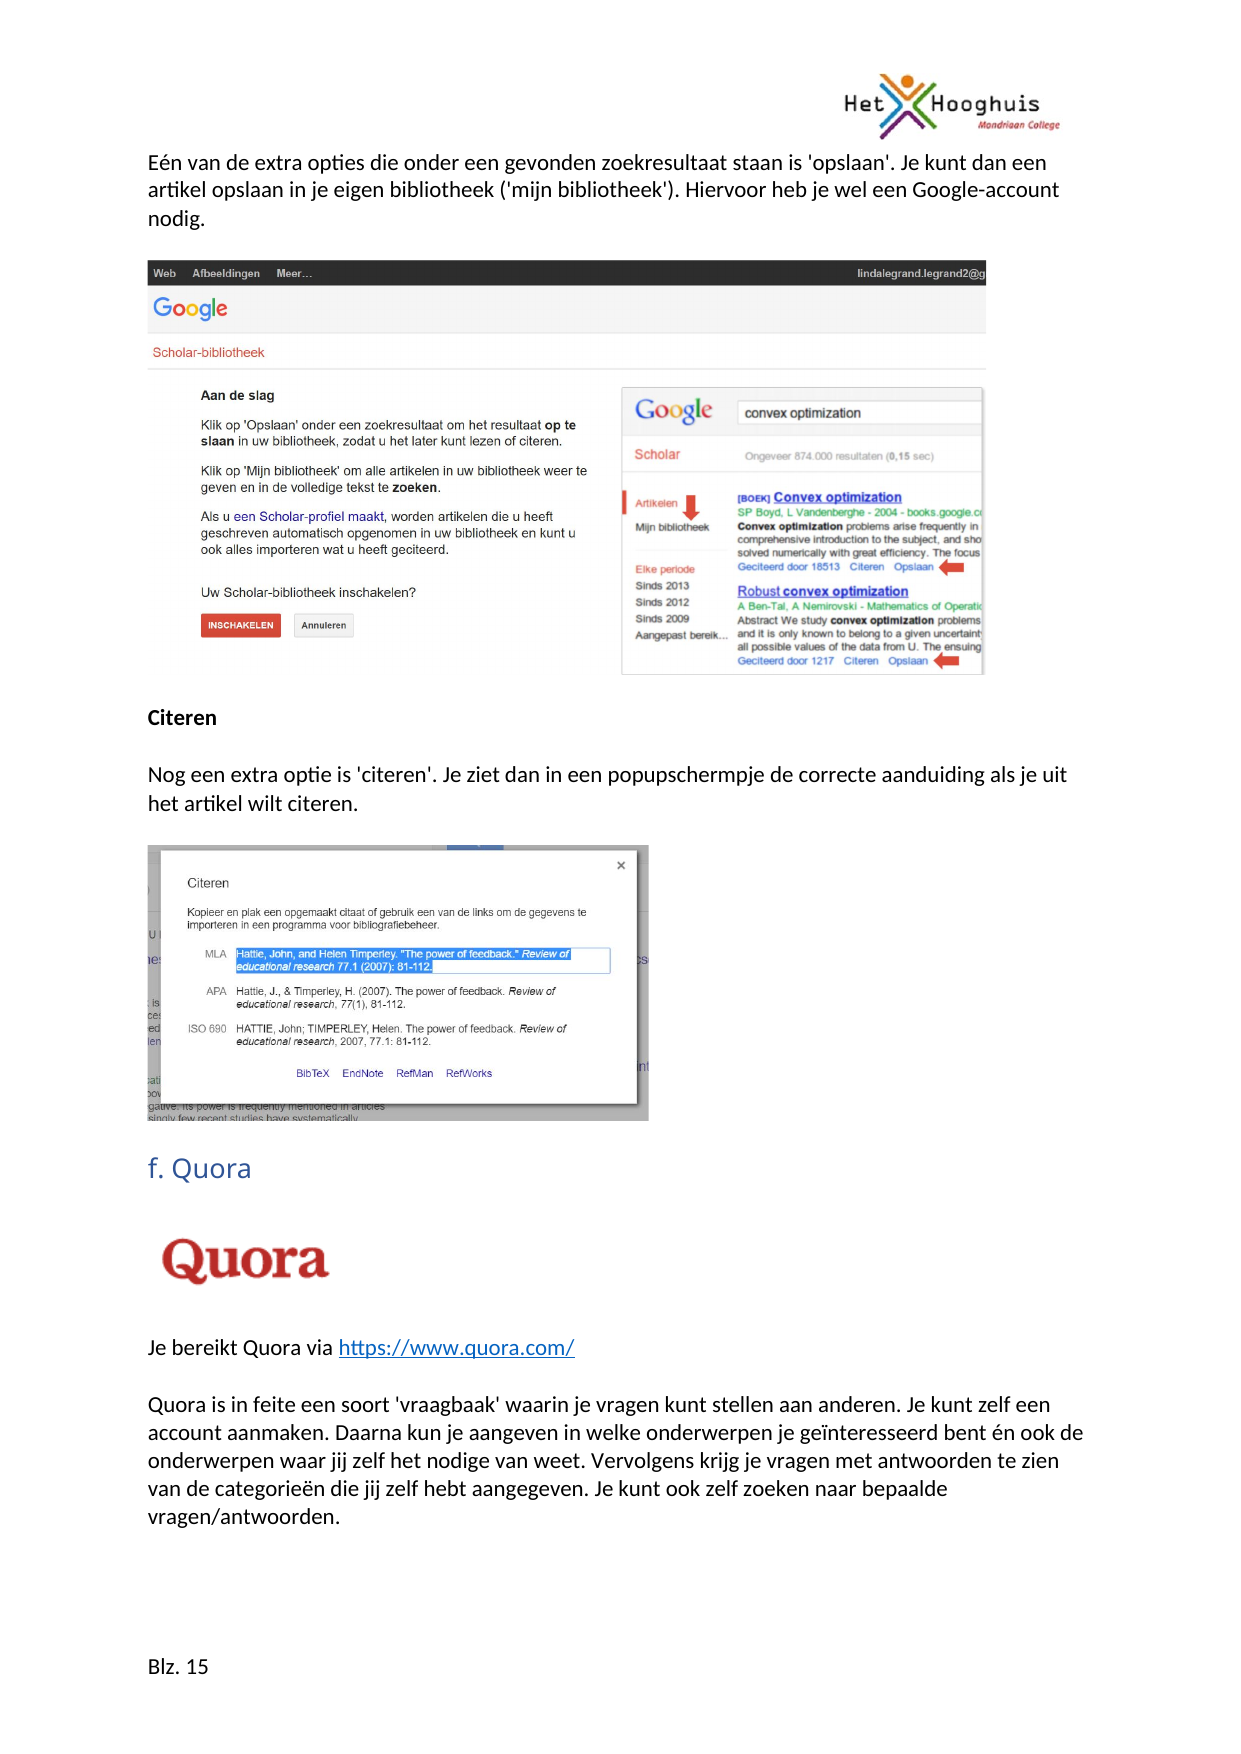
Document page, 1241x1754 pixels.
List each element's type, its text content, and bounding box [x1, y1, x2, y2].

text Quora is in feite een soort 'vraagbaak' waarin je vragen kunt stellen aan anderen. Je kunt zelf een account aanmaken. Daarna kun je aangeven in welke onderwerpen je geïnteresseerd bent én ook de onderwerpen waar jij zelf het nodige van weet. Vervolgens krijg je vragen met antwoorden te zien van de categorieën die jij zelf hebt aangegeven. Je kunt ook zelf zoeken naar bepaalde vragen/antwoorden. [148, 1390, 1093, 1530]
subtitle f. Quora [148, 1150, 1093, 1187]
text Eén van de extra opties die onder een gevonden zoekresultaat staan is 'opslaan'. Je kunt dan een artikel opslaan in je eigen bibliotheek ('mijn bibliotheek'). Hiervoor heb je wel een Google-account nodig. [148, 148, 1093, 232]
text Nog een extra optie is 'citeren'. Je ziet dan in een popupschermpje de correcte aanduiding als je uit het artikel wilt citeren. [148, 761, 1093, 817]
text Je bereikt Quora via https://www.quora.com/ [148, 1333, 1093, 1361]
subtitle Citeren [148, 703, 1093, 731]
picture [841, 73, 1093, 140]
picture [147, 845, 649, 1121]
picture [147, 260, 987, 675]
picture [147, 1218, 341, 1304]
